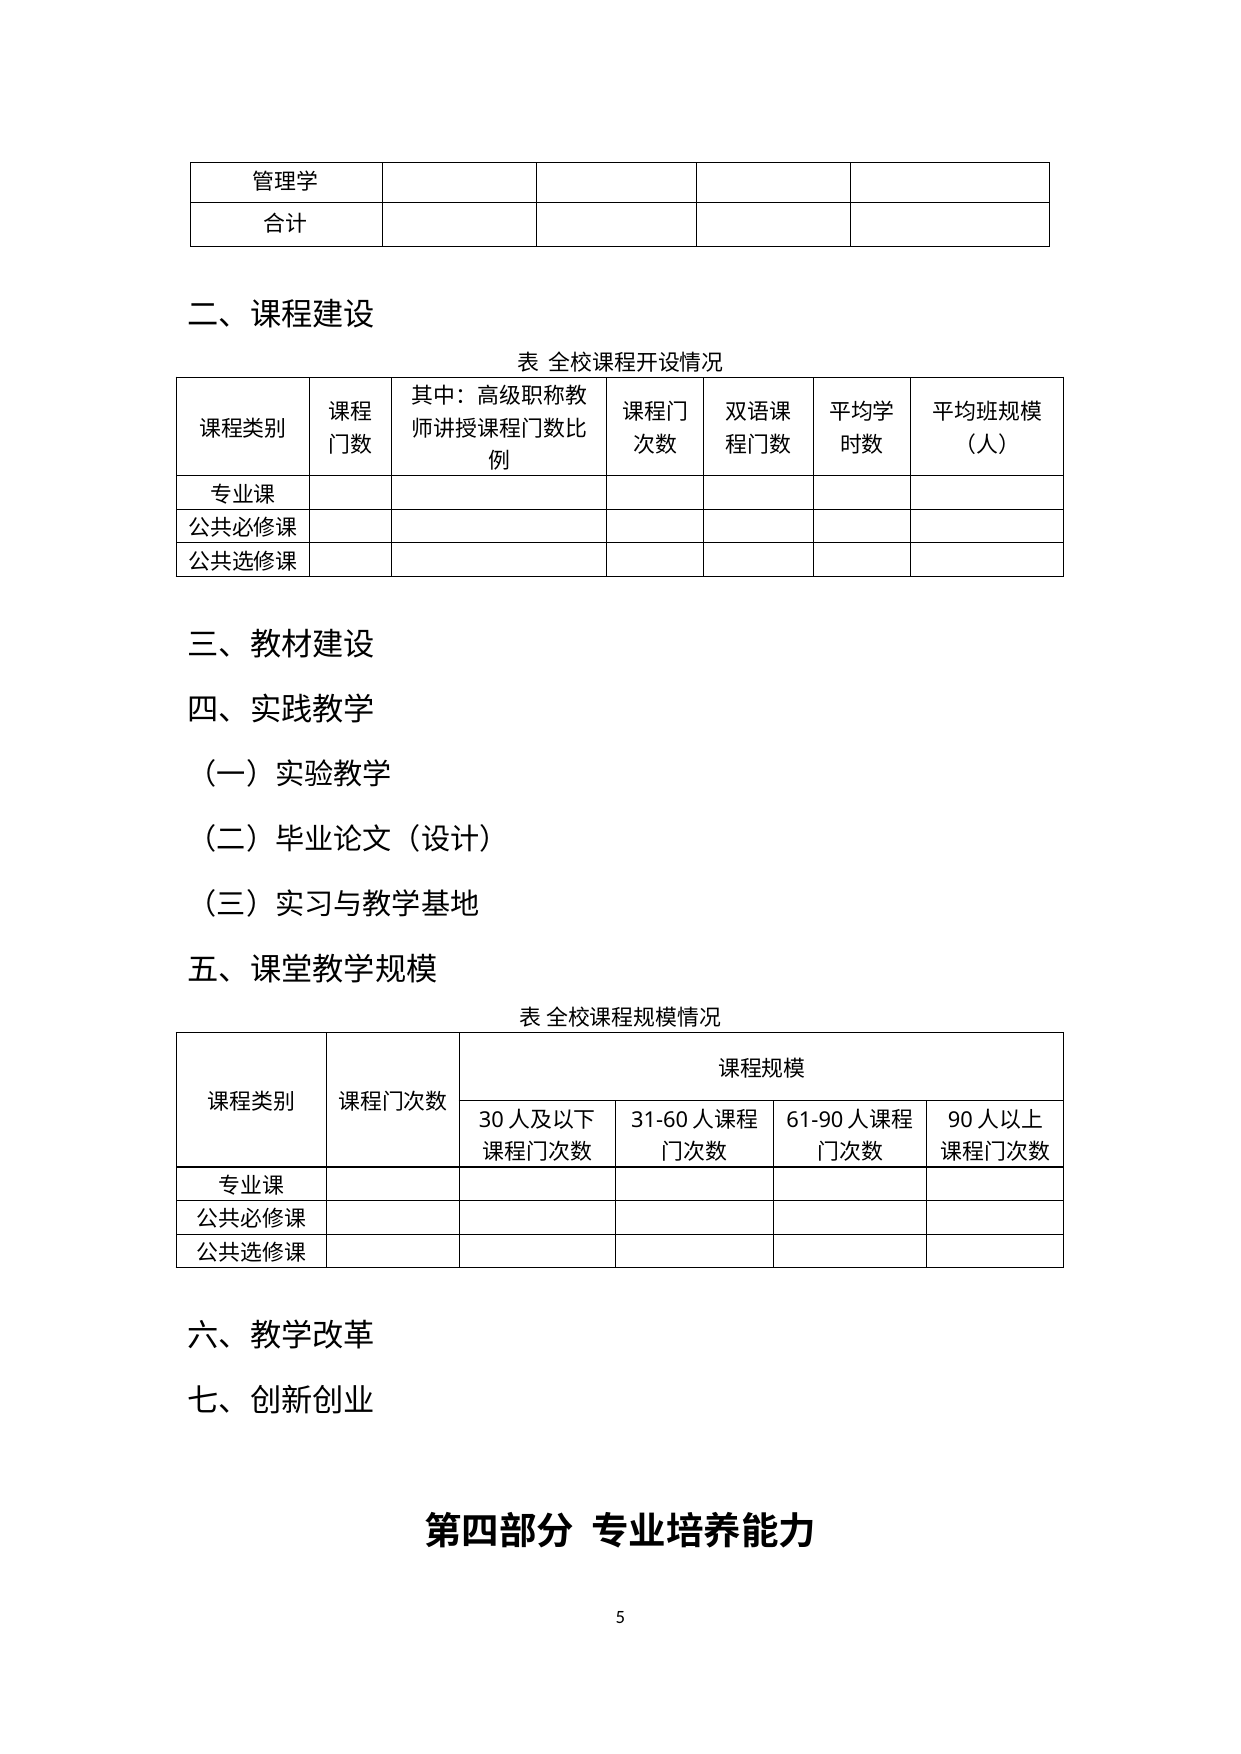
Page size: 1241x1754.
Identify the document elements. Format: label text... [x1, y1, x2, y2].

table_cell 管理学 [191, 163, 382, 202]
table_cell [927, 1168, 1063, 1200]
table_cell [537, 203, 696, 246]
table_header 双语课程门数 [704, 378, 813, 475]
table_header 课程规模 [460, 1033, 1063, 1100]
text 六、教学改革 [187, 1301, 1053, 1366]
table_cell [814, 510, 910, 542]
table_cell [814, 543, 910, 576]
table_header 平均学时数 [814, 378, 910, 475]
table_header 课程类别 [177, 1033, 326, 1166]
title 第四部分 专业培养能力 [187, 1496, 1053, 1561]
text 二、课程建设 [187, 279, 1053, 344]
table_cell 公共选修课 [177, 1235, 326, 1267]
table_cell [460, 1235, 615, 1267]
table_cell [774, 1235, 926, 1267]
table_cell [911, 543, 1063, 576]
table_cell 合计 [191, 203, 382, 246]
table_cell [704, 476, 813, 509]
table_cell [616, 1201, 773, 1233]
table_cell 31-60人课程门次数 [616, 1101, 773, 1166]
table_cell [814, 476, 910, 509]
text 七、创新创业 [187, 1366, 1053, 1431]
table_cell 专业课 [177, 1168, 326, 1200]
table_cell 61-90人课程门次数 [774, 1101, 926, 1166]
table_cell [697, 203, 850, 246]
table_cell [460, 1168, 615, 1200]
table_cell [616, 1235, 773, 1267]
table_cell [607, 543, 703, 576]
table_cell [616, 1168, 773, 1200]
text 表 全校课程开设情况 [187, 344, 1053, 377]
table_cell [327, 1168, 459, 1200]
table_cell [310, 476, 391, 509]
text （二）毕业论文（设计） [187, 804, 1053, 869]
table_cell [774, 1168, 926, 1200]
table_cell 专业课 [177, 476, 309, 509]
table_cell 30人及以下课程门次数 [460, 1101, 615, 1166]
text 五、课堂教学规模 [187, 934, 1053, 999]
table_cell [697, 163, 850, 202]
table_cell [911, 476, 1063, 509]
table_cell 公共选修课 [177, 543, 309, 576]
table_cell 公共必修课 [177, 510, 309, 542]
table_cell [383, 203, 536, 246]
table_cell [327, 1201, 459, 1233]
table_cell [704, 543, 813, 576]
table_cell 90人以上课程门次数 [927, 1101, 1063, 1166]
table_cell 公共必修课 [177, 1201, 326, 1233]
table_cell [537, 163, 696, 202]
table_cell [310, 543, 391, 576]
text （一）实验教学 [187, 739, 1053, 804]
text （三）实习与教学基地 [187, 869, 1053, 934]
table_cell [911, 510, 1063, 542]
table_cell [460, 1201, 615, 1233]
table_cell [607, 476, 703, 509]
text 三、教材建设 [187, 609, 1053, 674]
table_cell [851, 163, 1049, 202]
table_cell [774, 1201, 926, 1233]
text 表 全校课程规模情况 [187, 999, 1053, 1032]
table_cell [392, 510, 606, 542]
table_header 课程门次数 [327, 1033, 459, 1166]
table_cell [383, 163, 536, 202]
table_cell [927, 1201, 1063, 1233]
table_header 课程类别 [177, 378, 309, 475]
table_header 课程门数 [310, 378, 391, 475]
table_cell [704, 510, 813, 542]
table_cell [327, 1235, 459, 1267]
table_cell [851, 203, 1049, 246]
table_header 课程门次数 [607, 378, 703, 475]
table_cell [392, 543, 606, 576]
table_cell [927, 1235, 1063, 1267]
text 四、实践教学 [187, 674, 1053, 739]
table_header 其中：高级职称教师讲授课程门数比例 [392, 378, 606, 475]
table_cell [310, 510, 391, 542]
table_cell [392, 476, 606, 509]
table_header 平均班规模（人） [911, 378, 1063, 475]
table_cell [607, 510, 703, 542]
